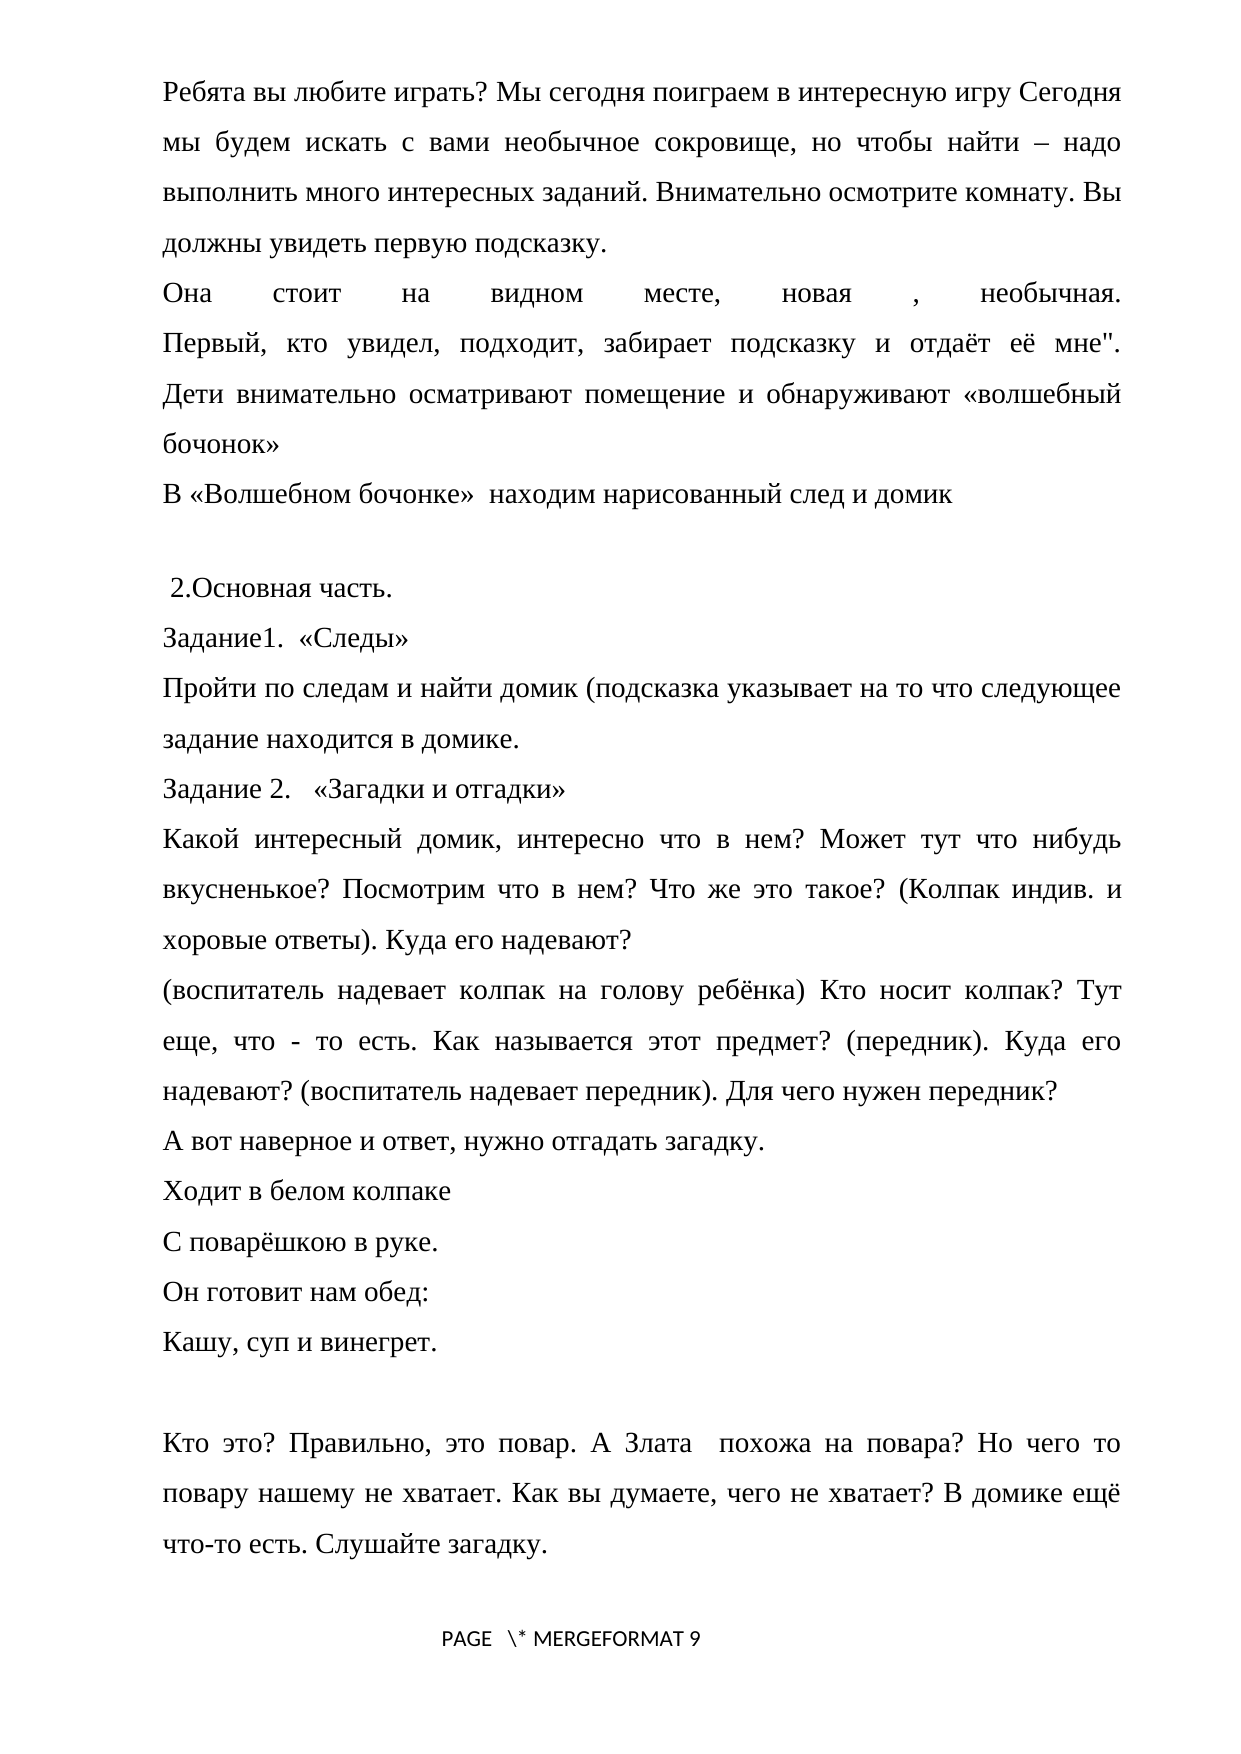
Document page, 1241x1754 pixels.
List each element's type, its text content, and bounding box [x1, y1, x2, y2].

text Какой интересный домик, интересно что в нем? Может тут что нибудь вкусненькое? Посмотрим что в нем? Что же это такое? (Колпак индив. и хоровые ответы). Куда его надевают? [162, 821, 1122, 956]
text 2.Основная часть. [162, 570, 1122, 603]
text Задание1. «Следы» [162, 620, 1122, 654]
text Пройти по следам и найти домик (подсказка указывает на то что следующее задание находится в домике. [162, 670, 1122, 754]
text (воспитатель надевает колпак на голову ребёнка) Кто носит колпак? Тут еще, что - то есть. Как называется этот предмет? (передник). Куда его надевают? (воспитатель надевает передник). Для чего нужен передник? [162, 972, 1122, 1106]
text А вот наверное и ответ, нужно отгадать загадку. [162, 1123, 1122, 1157]
text Ребята вы любите играть? Мы сегодня поиграем в интересную игру Сегодня мы будем искать с вами необычное сокровище, но чтобы найти – надо выполнить много интересных заданий. Внимательно осмотрите комнату. Вы должны увидеть первую подсказку. [162, 74, 1122, 258]
text Она стоит на видном месте, новая , необычная. Первый, кто увидел, подходит, забирает подсказку и отдаёт её мне". Дети внимательно осматривают помещение и обнаруживают «волшебный бочонок» [162, 275, 1122, 459]
text Кто это? Правильно, это повар. А Злата похожа на повара? Но чего то повару нашему не хватает. Как вы думаете, чего не хватает? В домике ещё что-то есть. Слушайте загадку. [162, 1375, 1122, 1559]
text В «Волшебном бочонке» находим нарисованный след и домик [162, 476, 1122, 510]
text Задание 2. «Загадки и отгадки» [162, 771, 1122, 804]
text Ходит в белом колпаке С поварёшкою в руке. Он готовит нам обед: Кашу, суп и винегрет. [162, 1173, 1122, 1358]
